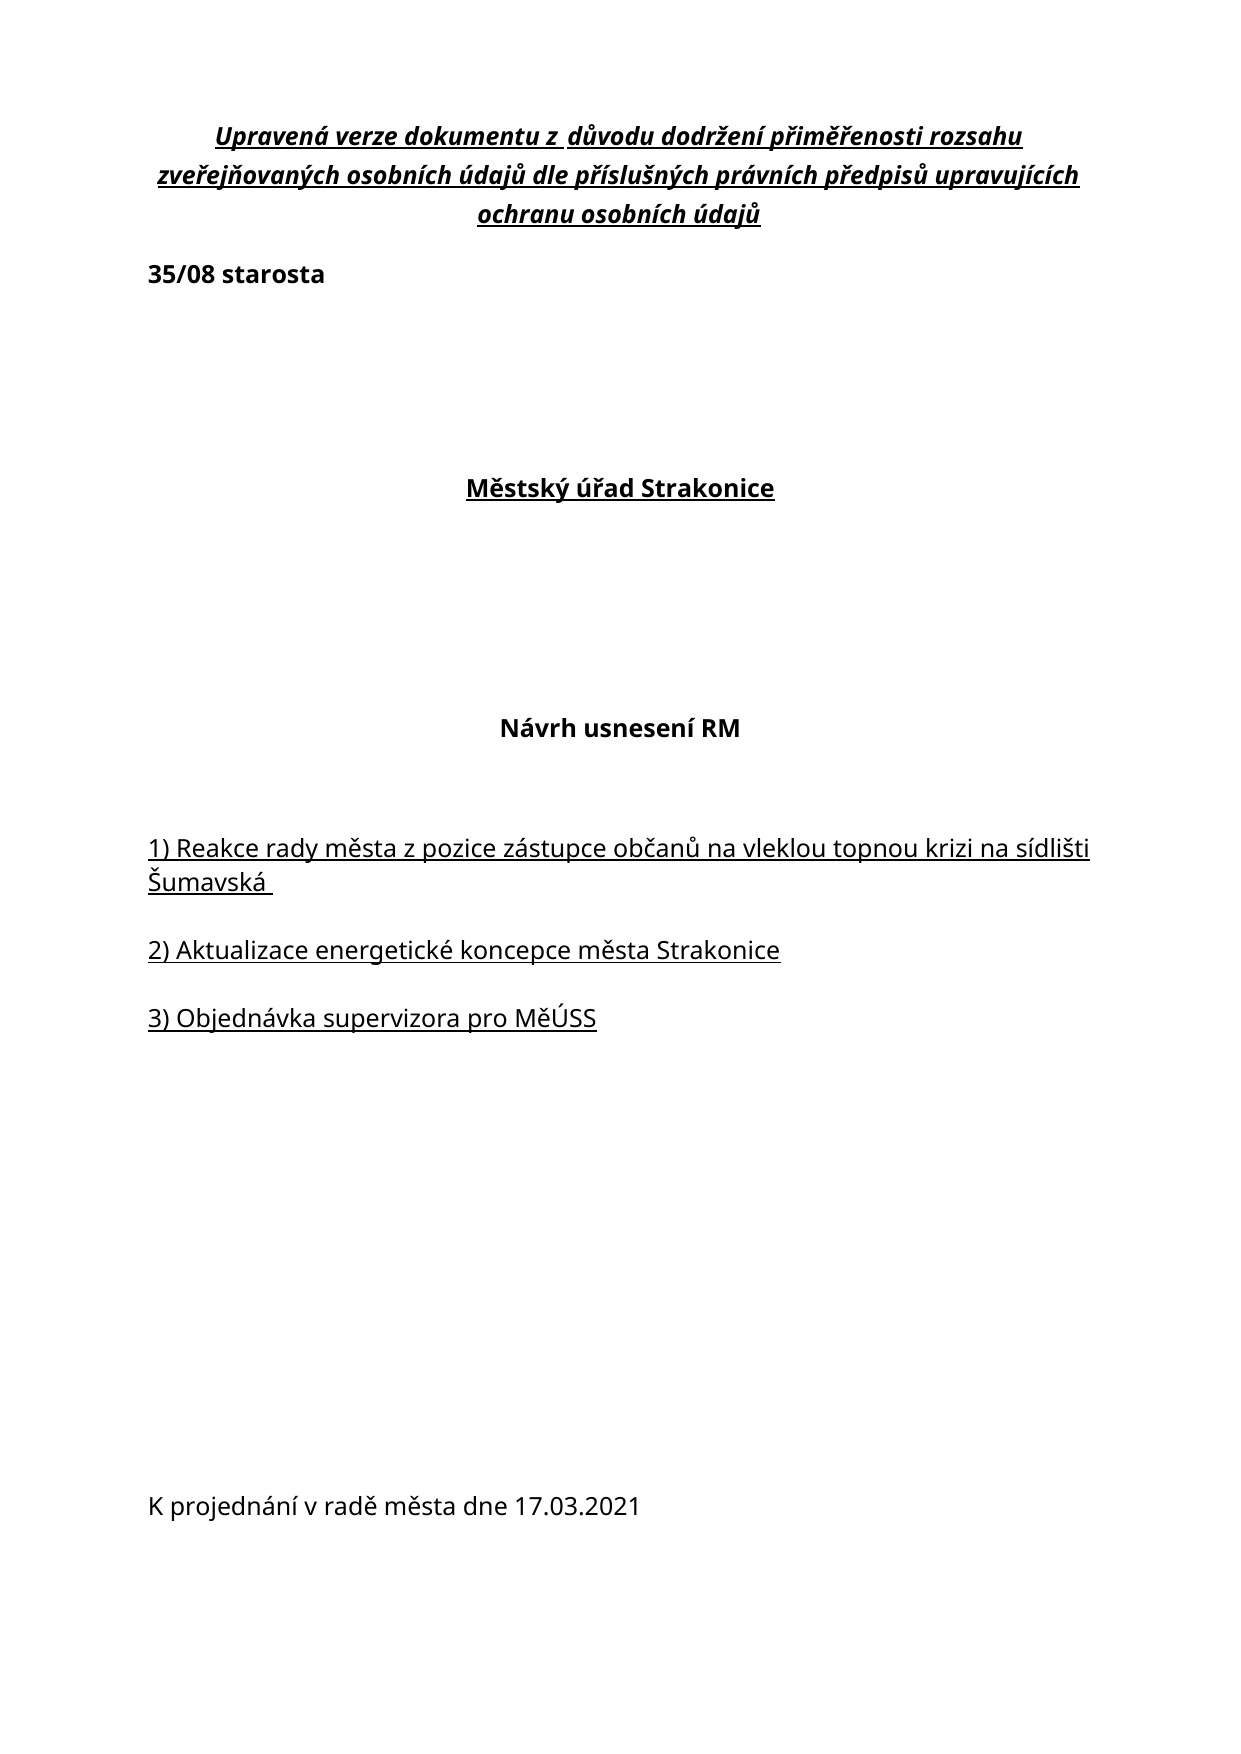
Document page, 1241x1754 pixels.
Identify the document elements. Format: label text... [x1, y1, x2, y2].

text 1) Reakce rady města z pozice zástupce občanů na vleklou topnou krizi na sídlišti Šumavská [148, 831, 1093, 899]
text Městský úřad Strakonice [148, 471, 1093, 505]
text Upravená verze dokumentu z důvodu dodržení přiměřenosti rozsahu zveřejňovaných osobních údajů dle příslušných právních předpisů upravujících ochranu osobních údajů [148, 118, 1093, 231]
text 3) Objednávka supervizora pro MěÚSS [148, 1001, 1093, 1035]
text K projednání v radě města dne 17.03.2021 [148, 1489, 1093, 1523]
subtitle 35/08 starosta [148, 257, 1093, 291]
text 2) Aktualizace energetické koncepce města Strakonice [148, 933, 1093, 967]
text Návrh usnesení RM [148, 711, 1093, 745]
